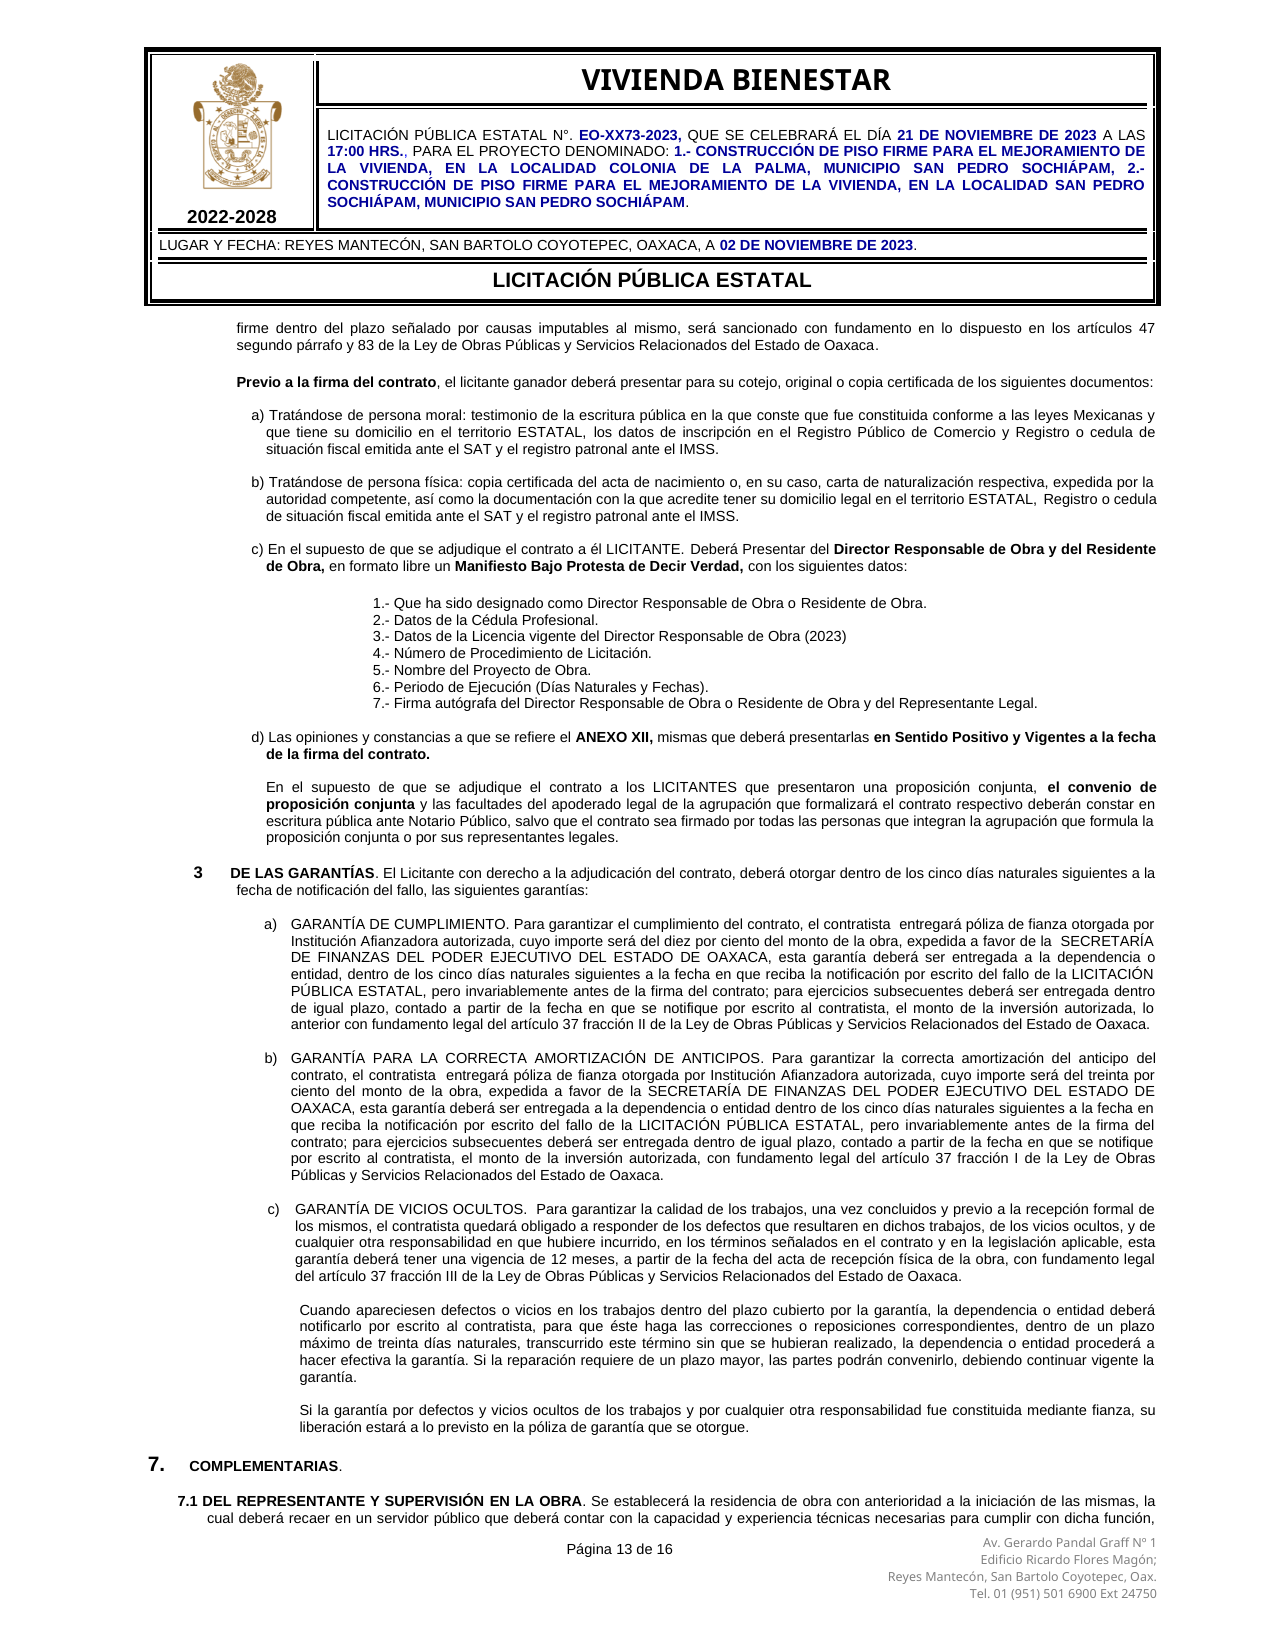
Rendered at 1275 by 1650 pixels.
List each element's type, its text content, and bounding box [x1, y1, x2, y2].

picture [187, 59, 285, 188]
list 7.- Firma autógrafa del Director Responsable de Obra o Residente de Obra y del Representante Legal. [310, 695, 1157, 712]
text d) Las opiniones y constancias a que se refiere el ANEXO XII, mismas que deberá presentarlas en Sentido Positivo y Vigentes a la fecha de la firma del contrato. [251, 728, 1157, 762]
list GARANTÍA DE CUMPLIMIENTO. Para garantizar el cumplimiento del contrato, el contratista entregará póliza de fianza otorgada por Institución Afianzadora autorizada, cuyo importe será del diez por ciento del monto de la obra, expedida a favor de la SECRETARÍA DE FINANZAS DEL PODER EJECUTIVO DEL ESTADO DE OAXACA, esta garantía deberá ser entregada a la dependencia o entidad, dentro de los cinco días naturales siguientes a la fecha en que reciba la notificación por escrito del fallo de la LICITACIÓN PÚBLICA ESTATAL, pero invariablemente antes de la firma del contrato; para ejercicios subsecuentes deberá ser entregada dentro de igual plazo, contado a partir de la fecha en que se notifique por escrito al contratista, el monto de la inversión autorizada, lo anterior con fundamento legal del artículo 37 fracción II de la Ley de Obras Públicas y Servicios Relacionados del Estado de Oaxaca. [264, 915, 1157, 1033]
text En el supuesto de que se adjudique el contrato a los LICITANTES que presentaron una proposición conjunta, el convenio de proposición conjunta y las facultades del apoderado legal de la agrupación que formalizará el contrato respectivo deberán constar en escritura pública ante Notario Público, salvo que el contrato sea firmado por todas las personas que integran la agrupación que formula la proposición conjunta o por sus representantes legales. [266, 779, 1157, 846]
text c) En el supuesto de que se adjudique el contrato a él LICITANTE. Deberá Presentar del Director Responsable de Obra y del Residente de Obra, en formato libre un Manifiesto Bajo Protesta de Decir Verdad, con los siguientes datos: [251, 541, 1157, 574]
text Cuando apareciesen defectos o vicios en los trabajos dentro del plazo cubierto por la garantía, la dependencia o entidad deberá notificarlo por escrito al contratista, para que éste haga las correcciones o reposiciones correspondientes, dentro de un plazo máximo de treinta días naturales, transcurrido este término sin que se hubieran realizado, la dependencia o entidad procederá a hacer efectiva la garantía. Si la reparación requiere de un plazo mayor, las partes podrán convenirlo, debiendo continuar vigente la garantía. [299, 1301, 1157, 1385]
text a) Tratándose de persona moral: testimonio de la escritura pública en la que conste que fue constituida conforme a las leyes Mexicanas y que tiene su domicilio en el territorio ESTATAL, los datos de inscripción en el Registro Público de Comercio y Registro o cedula de situación fiscal emitida ante el SAT y el registro patronal ante el IMSS. [251, 407, 1157, 457]
list 4.- Número de Procedimiento de Licitación. [310, 645, 1157, 661]
list 3.- Datos de la Licencia vigente del Director Responsable de Obra (2023) [310, 628, 1157, 645]
list 1.- Que ha sido designado como Director Responsable de Obra o Residente de Obra. [310, 594, 1157, 611]
list 5.- Nombre del Proyecto de Obra. [310, 661, 1157, 678]
list GARANTÍA PARA LA CORRECTA AMORTIZACIÓN DE ANTICIPOS. Para garantizar la correcta amortización del anticipo del contrato, el contratista entregará póliza de fianza otorgada por Institución Afianzadora autorizada, cuyo importe será del treinta por ciento del monto de la obra, expedida a favor de la SECRETARÍA DE FINANZAS DEL PODER EJECUTIVO DEL ESTADO DE OAXACA, esta garantía deberá ser entregada a la dependencia o entidad dentro de los cinco días naturales siguientes a la fecha en que reciba la notificación por escrito del fallo de la LICITACIÓN PÚBLICA ESTATAL, pero invariablemente antes de la firma del contrato; para ejercicios subsecuentes deberá ser entregada dentro de igual plazo, contado a partir de la fecha en que se notifique por escrito al contratista, el monto de la inversión autorizada, con fundamento legal del artículo 37 fracción I de la Ley de Obras Públicas y Servicios Relacionados del Estado de Oaxaca. [264, 1049, 1157, 1184]
list DE LAS GARANTÍAS. El Licitante con derecho a la adjudicación del contrato, deberá otorgar dentro de los cinco días naturales siguientes a la fecha de notificación del fallo, las siguientes garantías: [193, 863, 1157, 899]
list 2.- Datos de la Cédula Profesional. [310, 611, 1157, 628]
list GARANTÍA DE VICIOS OCULTOS. Para garantizar la calidad de los trabajos, una vez concluidos y previo a la recepción formal de los mismos, el contratista quedará obligado a responder de los defectos que resultaren en dichos trabajos, de los vicios ocultos, y de cualquier otra responsabilidad en que hubiere incurrido, en los términos señalados en el contrato y en la legislación aplicable, esta garantía deberá tener una vigencia de 12 meses, a partir de la fecha del acta de recepción física de la obra, con fundamento legal del artículo 37 fracción III de la Ley de Obras Públicas y Servicios Relacionados del Estado de Oaxaca. [267, 1201, 1157, 1284]
list COMPLEMENTARIAS. [148, 1452, 1157, 1476]
text b) Tratándose de persona física: copia certificada del acta de nacimiento o, en su caso, carta de naturalización respectiva, expedida por la autoridad competente, así como la documentación con la que acredite tener su domicilio legal en el territorio ESTATAL, Registro o cedula de situación fiscal emitida ante el SAT y el registro patronal ante el IMSS. [251, 474, 1157, 524]
text Si la garantía por defectos y vicios ocultos de los trabajos y por cualquier otra responsabilidad fue constituida mediante fianza, su liberación estará a lo previsto en la póliza de garantía que se otorgue. [299, 1402, 1157, 1435]
text Previo a la firma del contrato, el licitante ganador deberá presentar para su cotejo, original o copia certificada de los siguientes documentos: [236, 373, 1157, 390]
list 6.- Periodo de Ejecución (Días Naturales y Fechas). [310, 678, 1157, 695]
